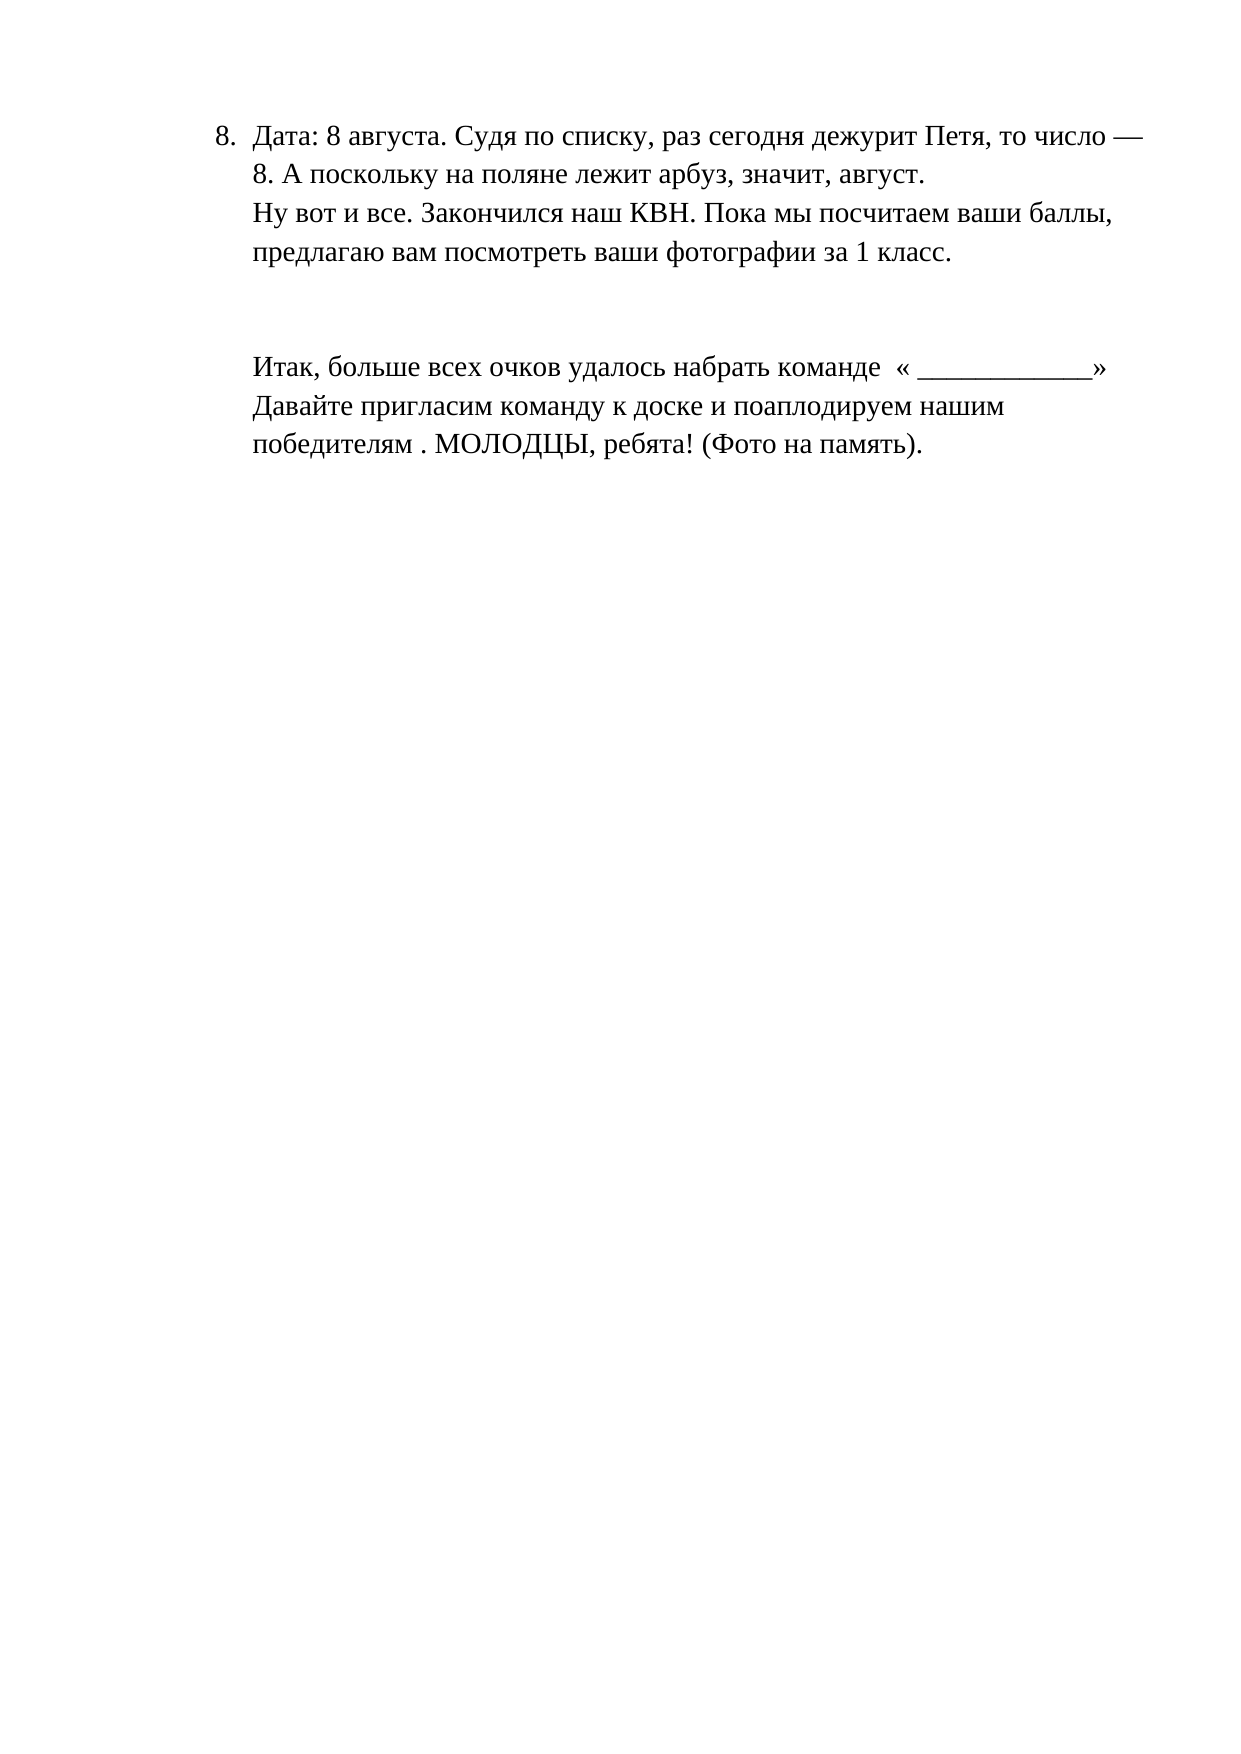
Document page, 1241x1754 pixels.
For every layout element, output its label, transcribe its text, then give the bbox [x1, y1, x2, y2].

list Давайте пригласим команду к доске и поаплодируем нашим победителям . МОЛОДЦЫ, ребята! (Фото на память). [252, 388, 1152, 460]
list Итак, больше всех очков удалось набрать команде « ____________» [252, 349, 1152, 383]
list Ну вот и все. Закончился наш КВН. Пока мы посчитаем ваши баллы, предлагаю вам посмотреть ваши фотографии за 1 класс. [252, 195, 1152, 267]
list Дата: 8 августа. Судя по списку, раз сегодня дежурит Петя, то число — 8. А поскольку на поляне лежит арбуз, значит, август. [215, 118, 1152, 190]
